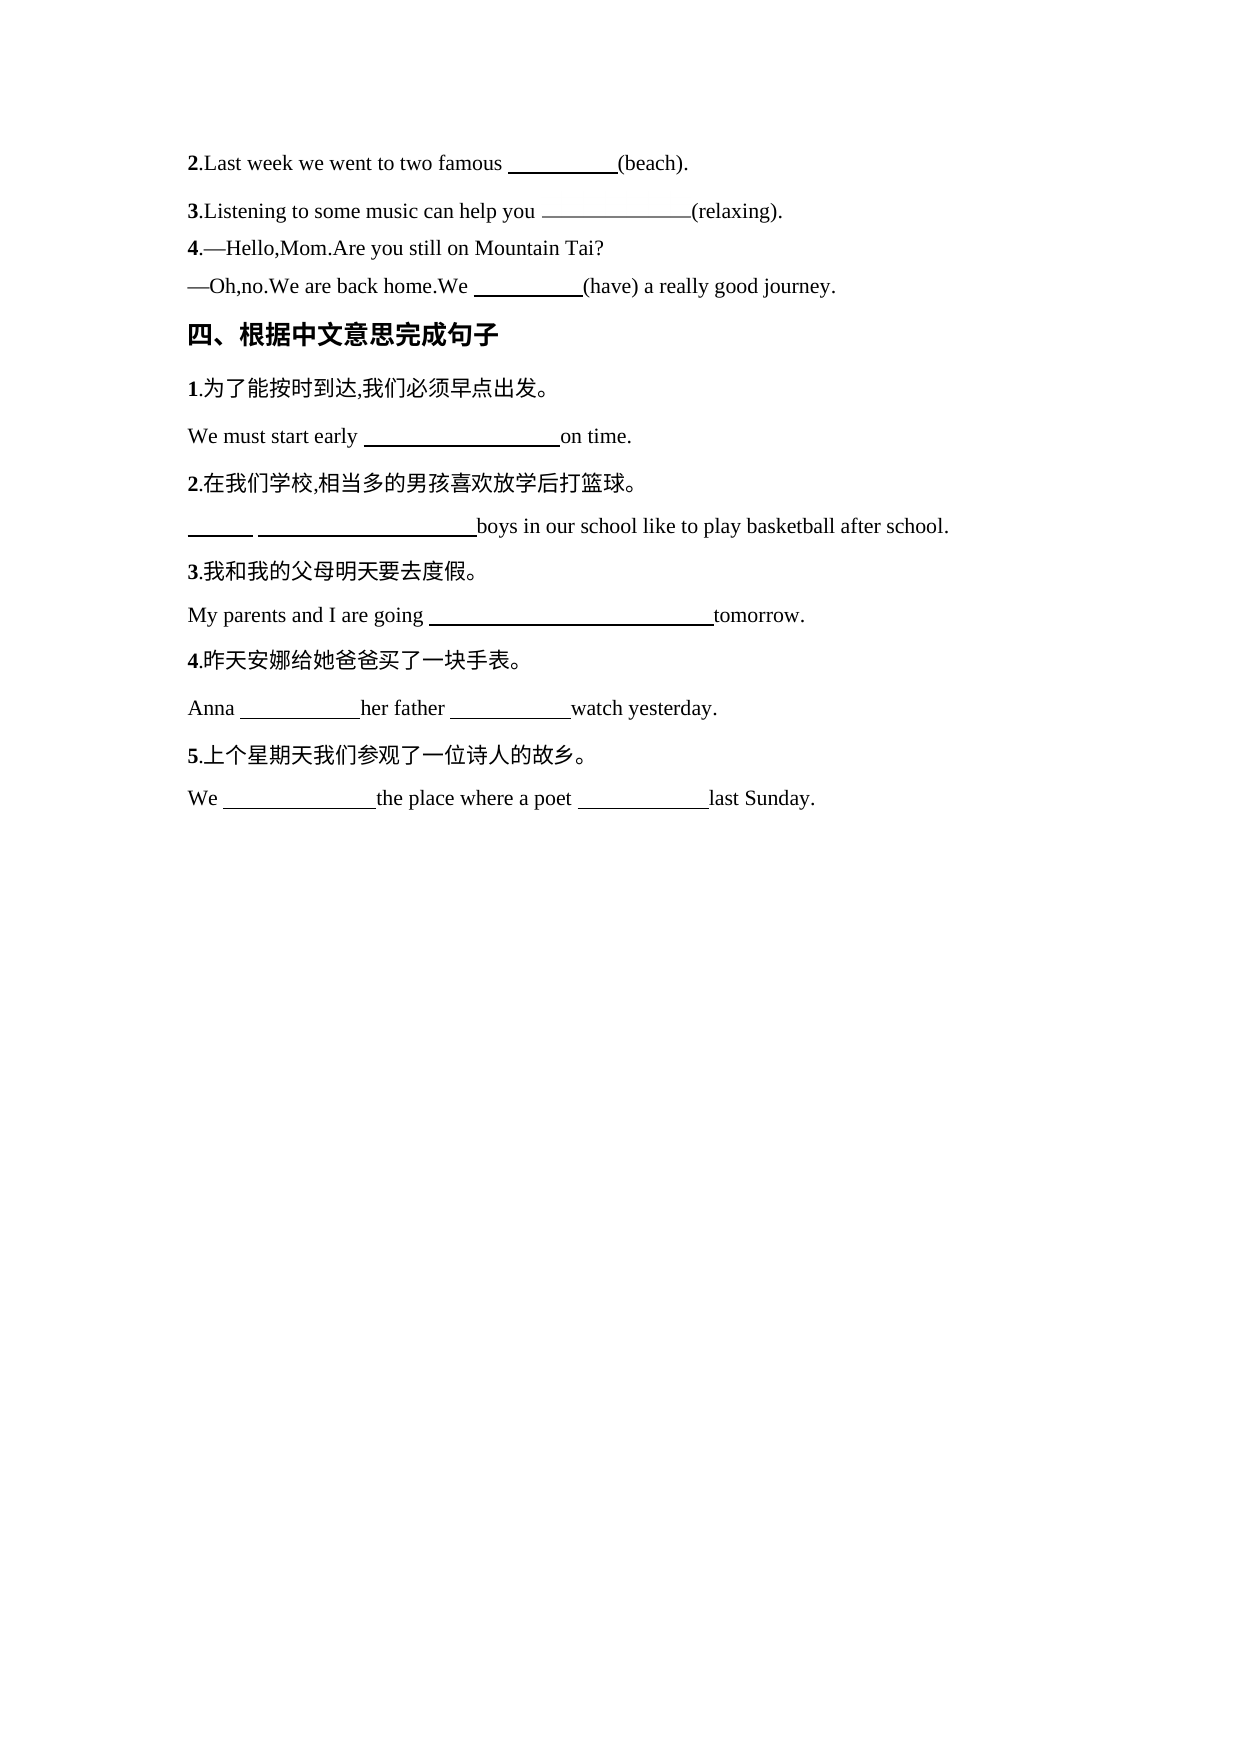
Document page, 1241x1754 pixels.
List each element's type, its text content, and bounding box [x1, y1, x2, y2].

text boys in our school like to play basketball after school. [187, 513, 1053, 538]
text We must start early on time. [187, 418, 1053, 450]
text 4.—Hello,Mom.Are you still on Mountain Tai? [187, 235, 1053, 261]
picture [540, 191, 692, 218]
text 3.Listening to some music can help you (relaxing). [187, 191, 1053, 223]
text Anna her father watch yesterday. [187, 690, 1053, 722]
text 5.上个星期天我们参观了一位诗人的故乡。 [187, 738, 1053, 769]
text —Oh,no.We are back home.We (have) a really good journey. [187, 273, 1053, 298]
text My parents and I are going tomorrow. [187, 602, 1053, 627]
text 3.我和我的父母明天要去度假。 [187, 554, 1053, 586]
text 1.为了能按时到达,我们必须早点出发。 [187, 371, 1053, 402]
text 4.昨天安娜给她爸爸买了一块手表。 [187, 643, 1053, 674]
text We the place where a poet last Sunday. [187, 785, 1053, 811]
text 2.在我们学校,相当多的男孩喜欢放学后打篮球。 [187, 466, 1053, 497]
text 2.Last week we went to two famous (beach). [187, 150, 1053, 175]
text 四、根据中文意思完成句子 [187, 314, 1053, 352]
